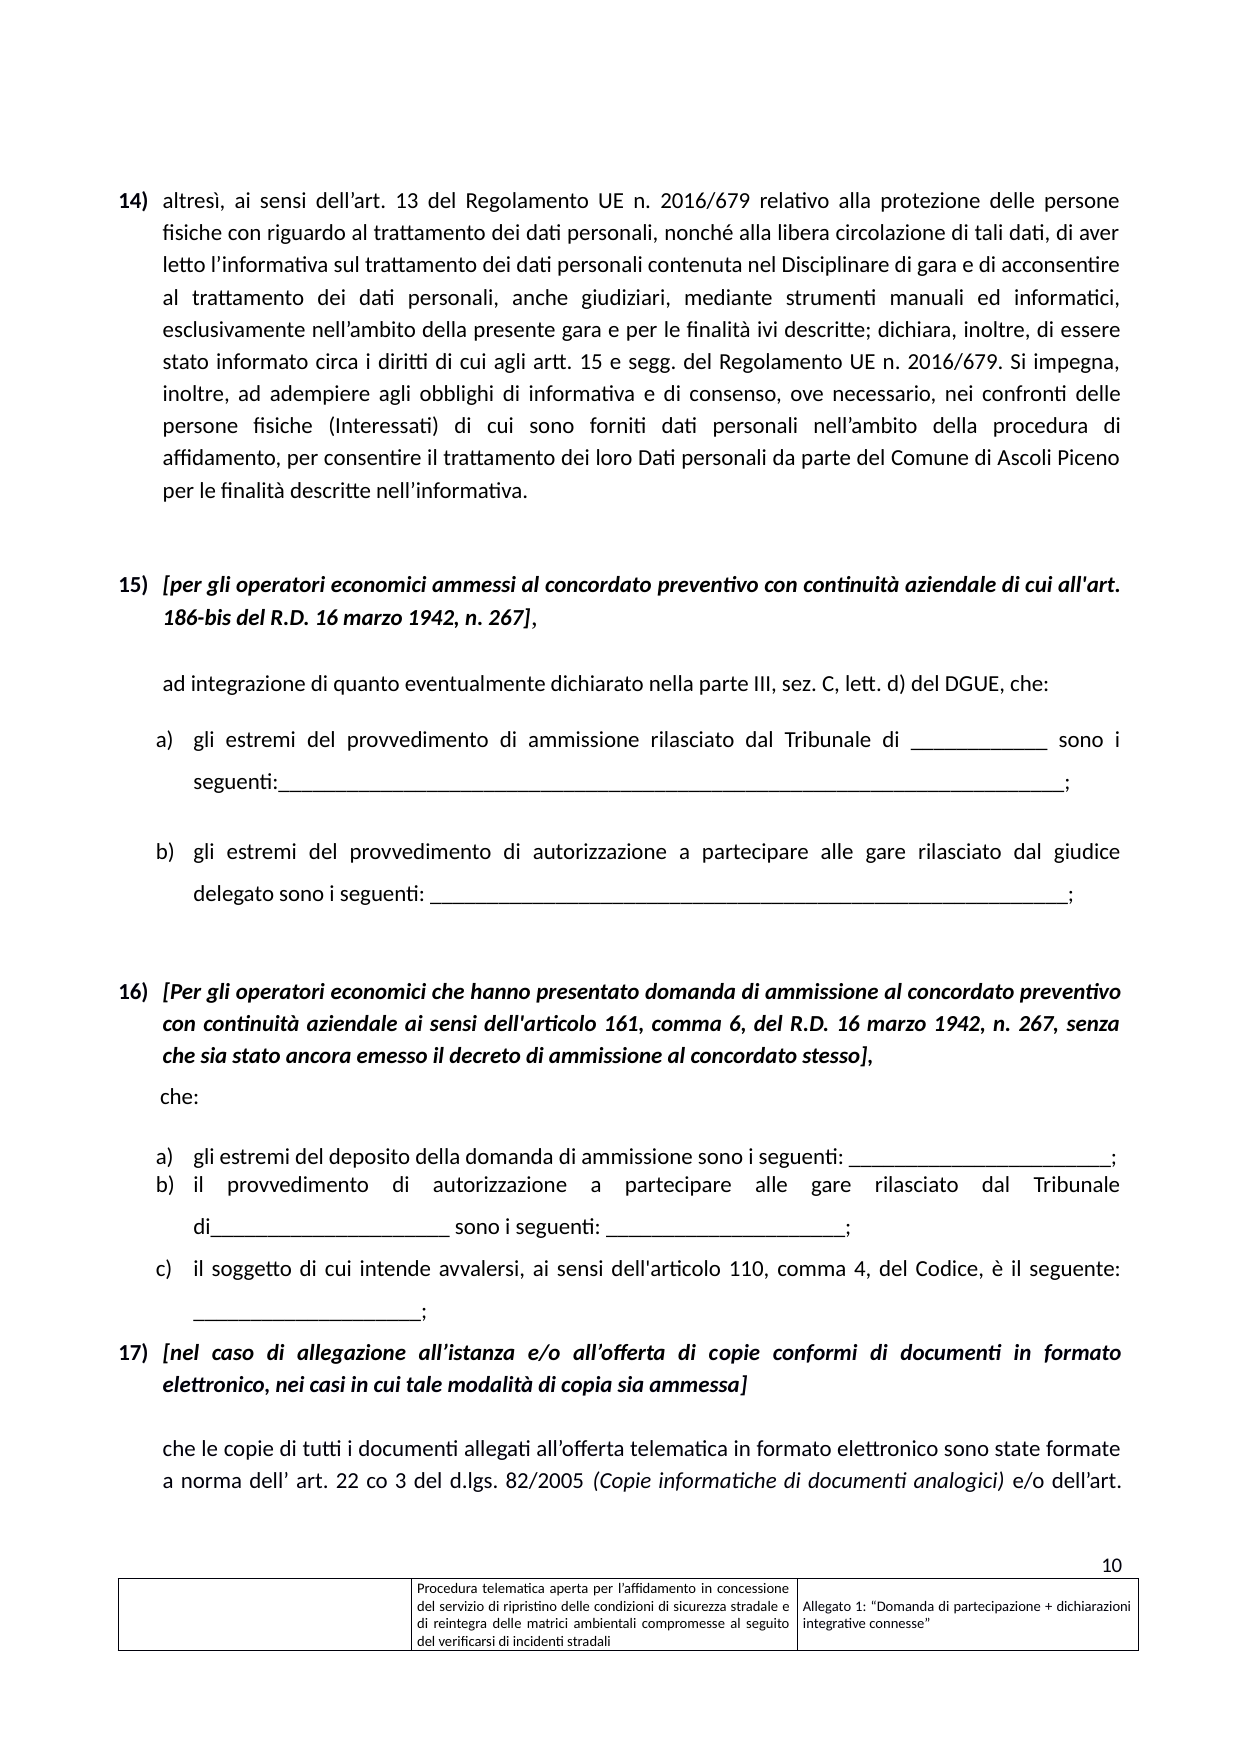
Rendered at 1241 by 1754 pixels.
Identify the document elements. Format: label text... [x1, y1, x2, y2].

list altresì, ai sensi dell’art. 13 del Regolamento UE n. 2016/679 relativo alla protezione delle persone fisiche con riguardo al trattamento dei dati personali, nonché alla libera circolazione di tali dati, di aver letto l’informativa sul trattamento dei dati personali contenuta nel Disciplinare di gara e di acconsentire al trattamento dei dati personali, anche giudiziari, mediante strumenti manuali ed informatici, esclusivamente nell’ambito della presente gara e per le finalità ivi descritte; dichiara, inoltre, di essere stato informato circa i diritti di cui agli artt. 15 e segg. del Regolamento UE n. 2016/679. Si impegna, inoltre, ad adempiere agli obblighi di informativa e di consenso, ove necessario, nei confronti delle persone fisiche (Interessati) di cui sono forniti dati personali nell’ambito della procedura di affidamento, per consentire il trattamento dei loro Dati personali da parte del Comune di Ascoli Piceno per le finalità descritte nell’informativa. [118, 186, 1122, 504]
list gli estremi del provvedimento di autorizzazione a partecipare alle gare rilasciato dal giudice delegato sono i seguenti: ________________________________________________________; [156, 837, 1122, 907]
list il soggetto di cui intende avvalersi, ai sensi dell'articolo 110, comma 4, del Codice, è il seguente: ____________________; [156, 1254, 1122, 1324]
list gli estremi del provvedimento di ammissione rilasciato dal Tribunale di ____________ sono i seguenti:_____________________________________________________________________; [156, 725, 1122, 795]
text ad integrazione di quanto eventualmente dichiarato nella parte III, sez. C, lett. d) del DGUE, che: [162, 669, 1122, 697]
list il provvedimento di autorizzazione a partecipare alle gare rilasciato dal Tribunale di_____________________ sono i seguenti: _____________________; [156, 1170, 1122, 1240]
list [per gli operatori economici ammessi al concordato preventivo con continuità aziendale di cui all'art. 186-bis del R.D. 16 marzo 1942, n. 267], [118, 570, 1122, 632]
list [Per gli operatori economici che hanno presentato domanda di ammissione al concordato preventivo con continuità aziendale ai sensi dell'articolo 161, comma 6, del R.D. 16 marzo 1942, n. 267, senza che sia stato ancora emesso il decreto di ammissione al concordato stesso], [118, 977, 1122, 1069]
list [nel caso di allegazione all’istanza e/o all’offerta di copie conformi di documenti in formato elettronico, nei casi in cui tale modalità di copia sia ammessa] [118, 1338, 1122, 1398]
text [162, 1434, 1122, 1494]
text che: [160, 1080, 1122, 1111]
list gli estremi del deposito della domanda di ammissione sono i seguenti: _______________________; [156, 1142, 1122, 1170]
